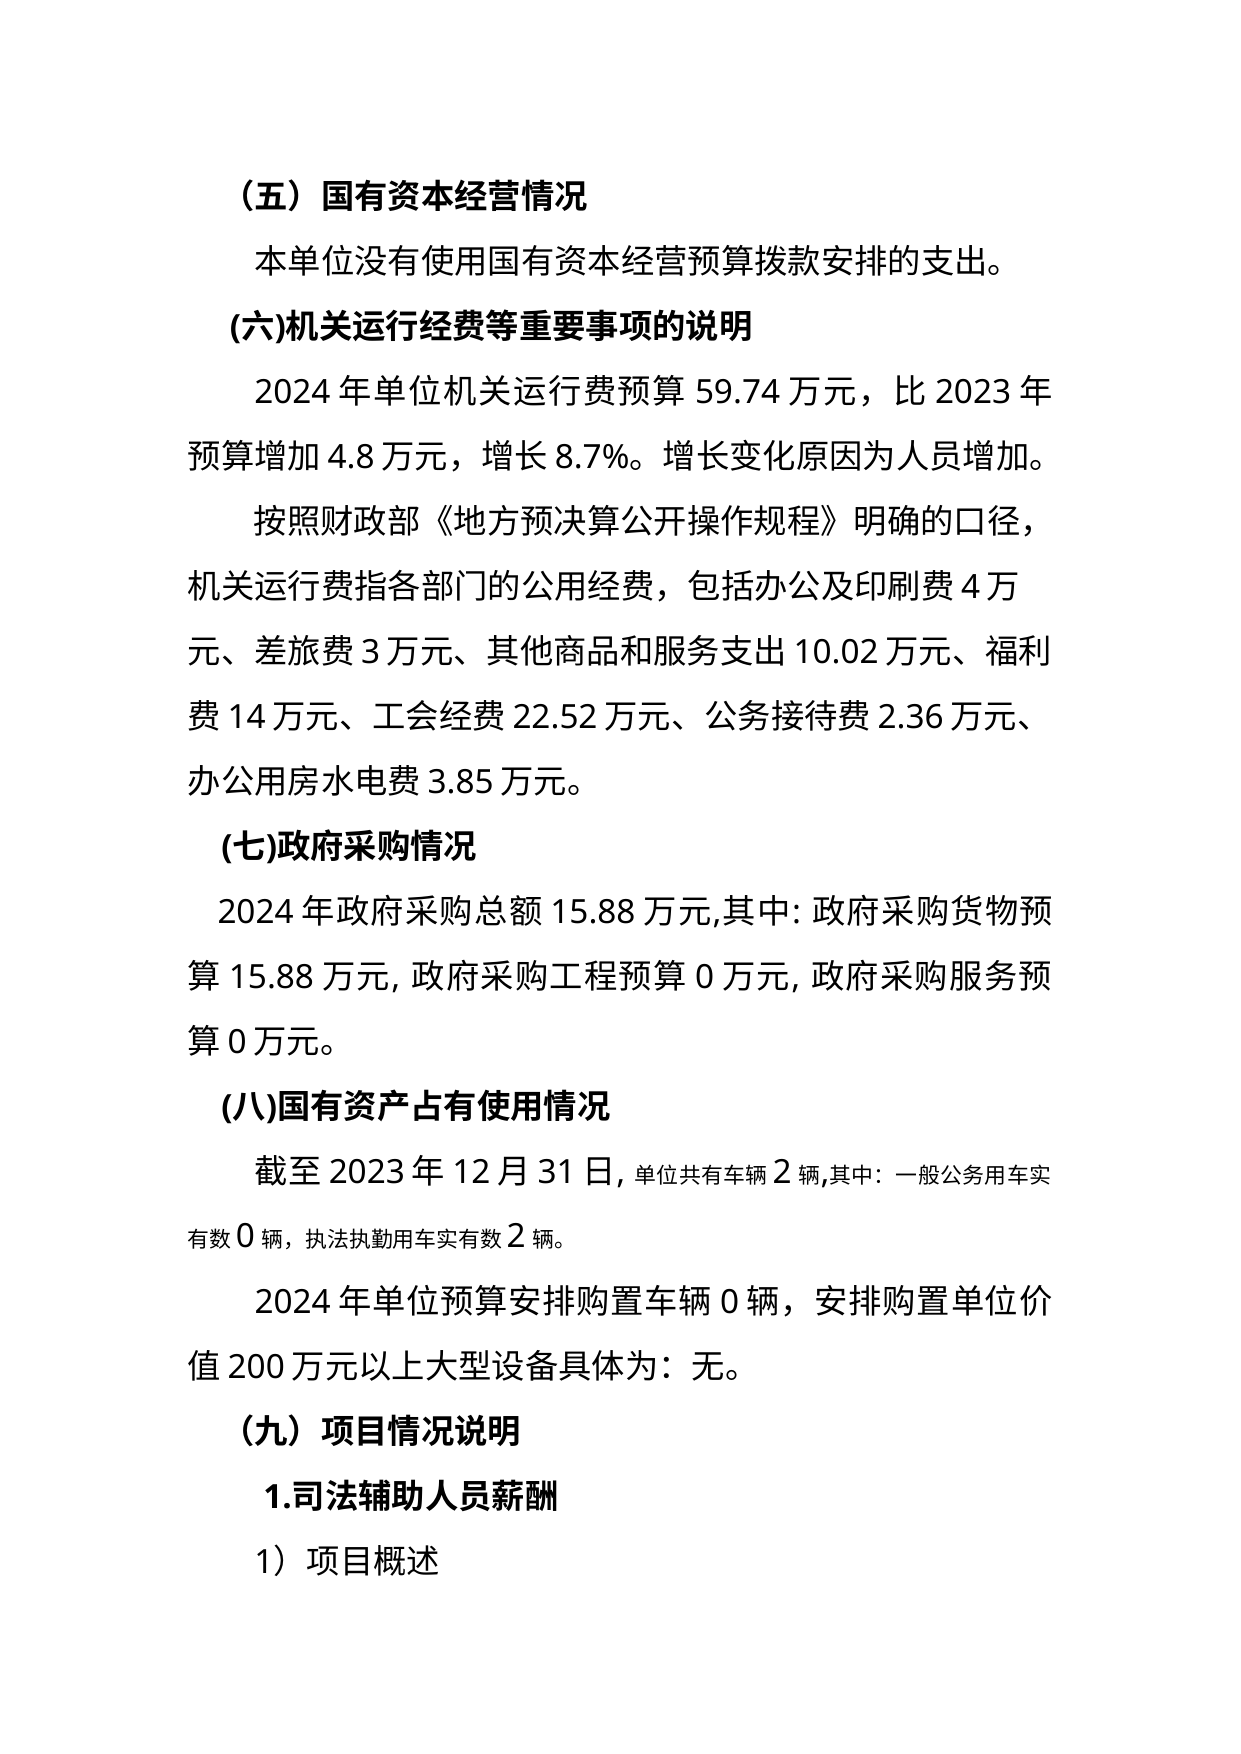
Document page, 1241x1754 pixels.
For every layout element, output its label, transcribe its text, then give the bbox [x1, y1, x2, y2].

text 2024年单位机关运行费预算59.74万元，比2023年预算增加4.8万元，增长8.7%。增长变化原因为人员增加。 [187, 357, 1053, 487]
text 2024年政府采购总额15.88万元,其中: 政府采购货物预算15.88万元, 政府采购工程预算0万元, 政府采购服务预算0万元。 [187, 877, 1053, 1072]
text 本单位没有使用国有资本经营预算拨款安排的支出。 [187, 227, 1053, 292]
list 项目情况说明 [187, 1397, 1053, 1462]
text 1）项目概述 [187, 1527, 1053, 1592]
text （五）国有资本经营情况 [187, 162, 1053, 227]
text 1.司法辅助人员薪酬 [187, 1462, 1053, 1527]
text (七)政府采购情况 [187, 812, 1053, 877]
text (八)国有资产占有使用情况 [187, 1072, 1053, 1137]
text 截至2023年12月31日, 单位共有车辆2辆,其中：一般公务用车实有数0辆，执法执勤用车实有数2辆。 [187, 1137, 1053, 1267]
text 2024年单位预算安排购置车辆0辆，安排购置单位价值200万元以上大型设备具体为：无。 [187, 1267, 1053, 1397]
text (六)机关运行经费等重要事项的说明 [187, 292, 1053, 357]
text 按照财政部《地方预决算公开操作规程》明确的口径，机关运行费指各部门的公用经费，包括办公及印刷费4万元、差旅费3万元、其他商品和服务支出10.02万元、福利费14万元、工会经费22.52万元、公务接待费2.36万元、办公用房水电费3.85万元。 [187, 487, 1053, 812]
